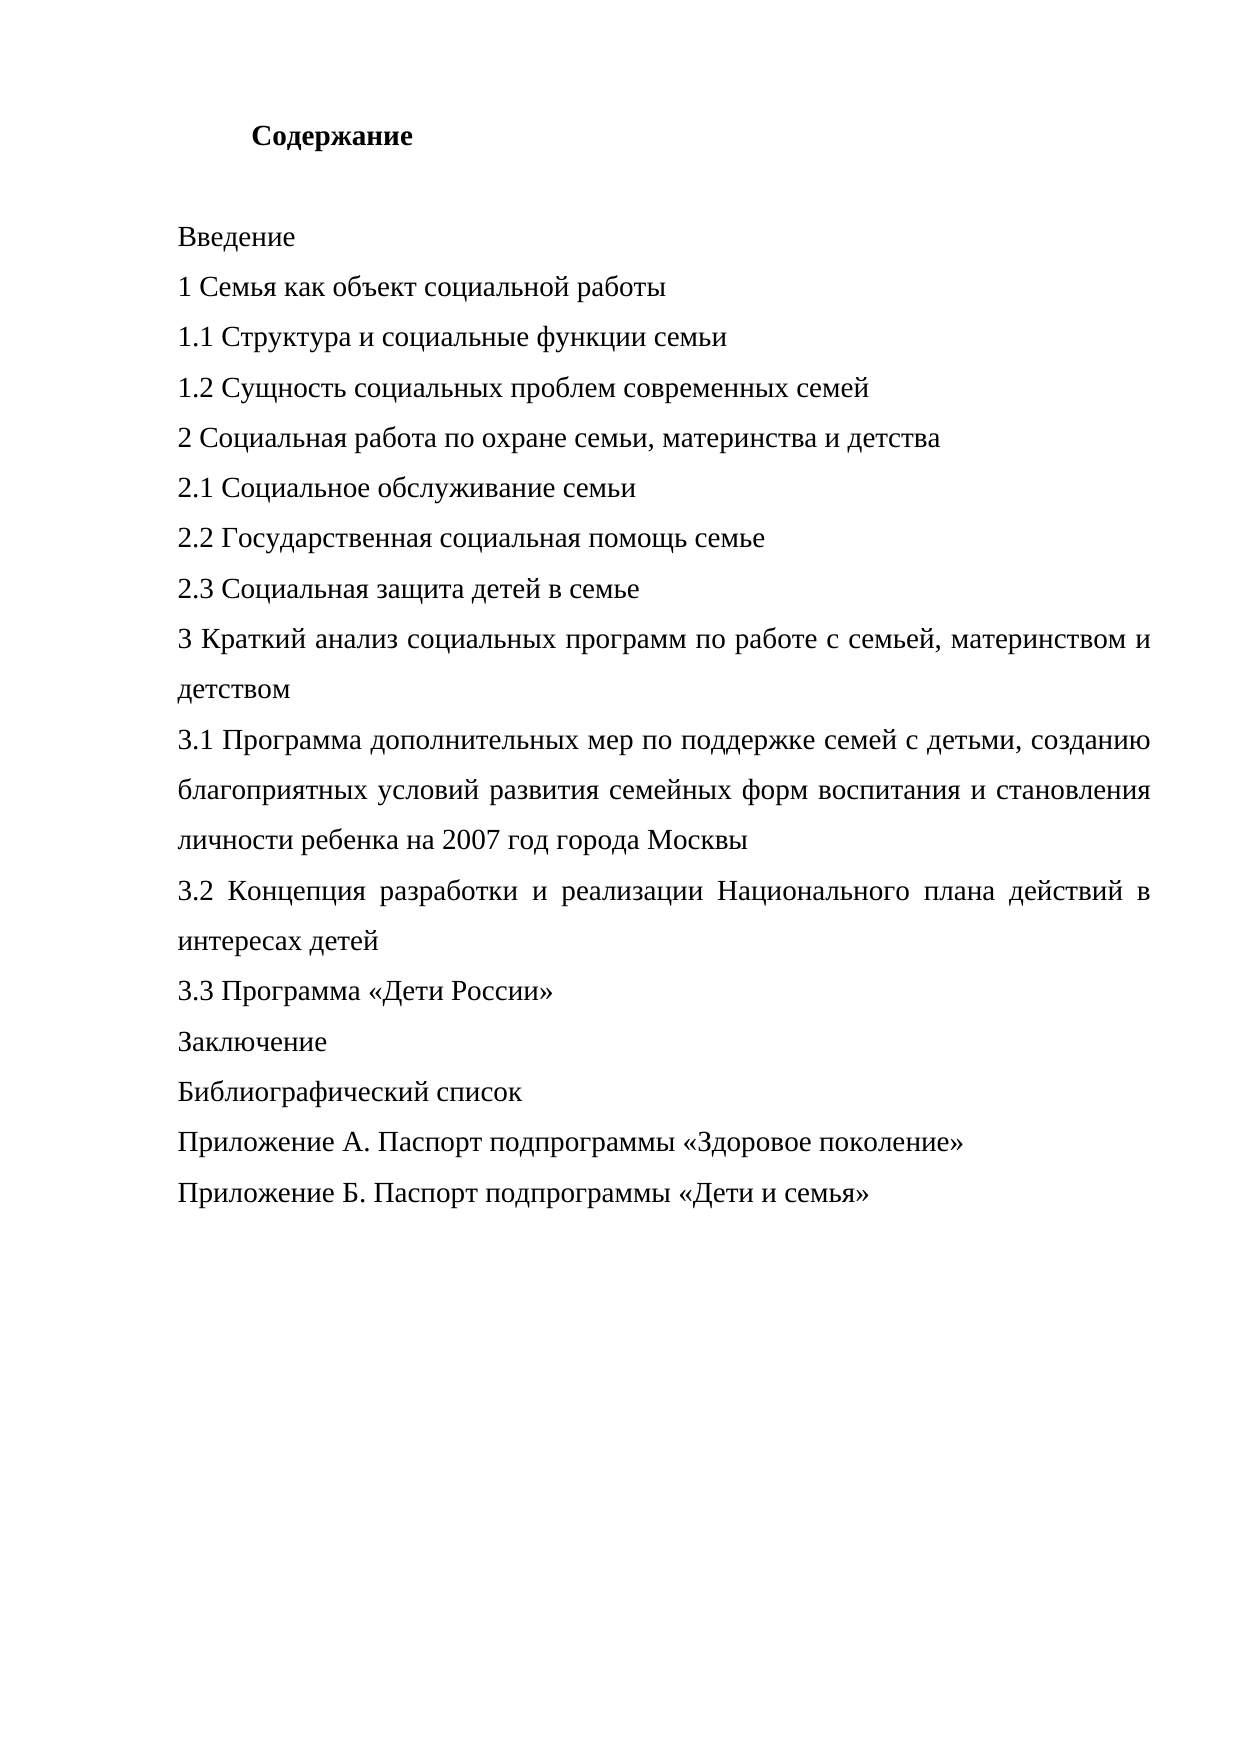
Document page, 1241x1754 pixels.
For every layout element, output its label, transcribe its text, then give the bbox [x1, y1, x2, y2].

text Приложение А. Паспорт подпрограммы «Здоровое поколение» [177, 1124, 1152, 1158]
text 1.2 Сущность социальных проблем современных семей [177, 370, 1152, 403]
text Заключение [177, 1024, 1152, 1057]
text 2 Социальная работа по охране семьи, материнства и детства [177, 420, 1152, 453]
text Библиографический список [177, 1074, 1152, 1108]
title 3.1 Программа дополнительных мер по поддержке семей с детьми, созданию благоприятных условий развития семейных форм воспитания и становления личности ребенка на 2007 год города Москвы [177, 722, 1152, 856]
text 2.2 Государственная социальная помощь семье [177, 521, 1152, 554]
text 1 Семья как объект социальной работы [177, 269, 1152, 303]
text Введение [177, 219, 1152, 252]
text 1.1 Структура и социальные функции семьи [177, 319, 1152, 353]
text 3.3 Программа «Дети России» [177, 973, 1152, 1007]
text 3.2 Концепция разработки и реализации Национального плана действий в интересах детей [177, 873, 1152, 957]
text 2.3 Социальная защита детей в семье [177, 571, 1152, 604]
title Содержание [177, 118, 1152, 152]
text 2.1 Социальное обслуживание семьи [177, 470, 1152, 504]
text Приложение Б. Паспорт подпрограммы «Дети и семья» [177, 1175, 1152, 1208]
text 3 Краткий анализ социальных программ по работе с семьей, материнством и детством [177, 621, 1152, 705]
